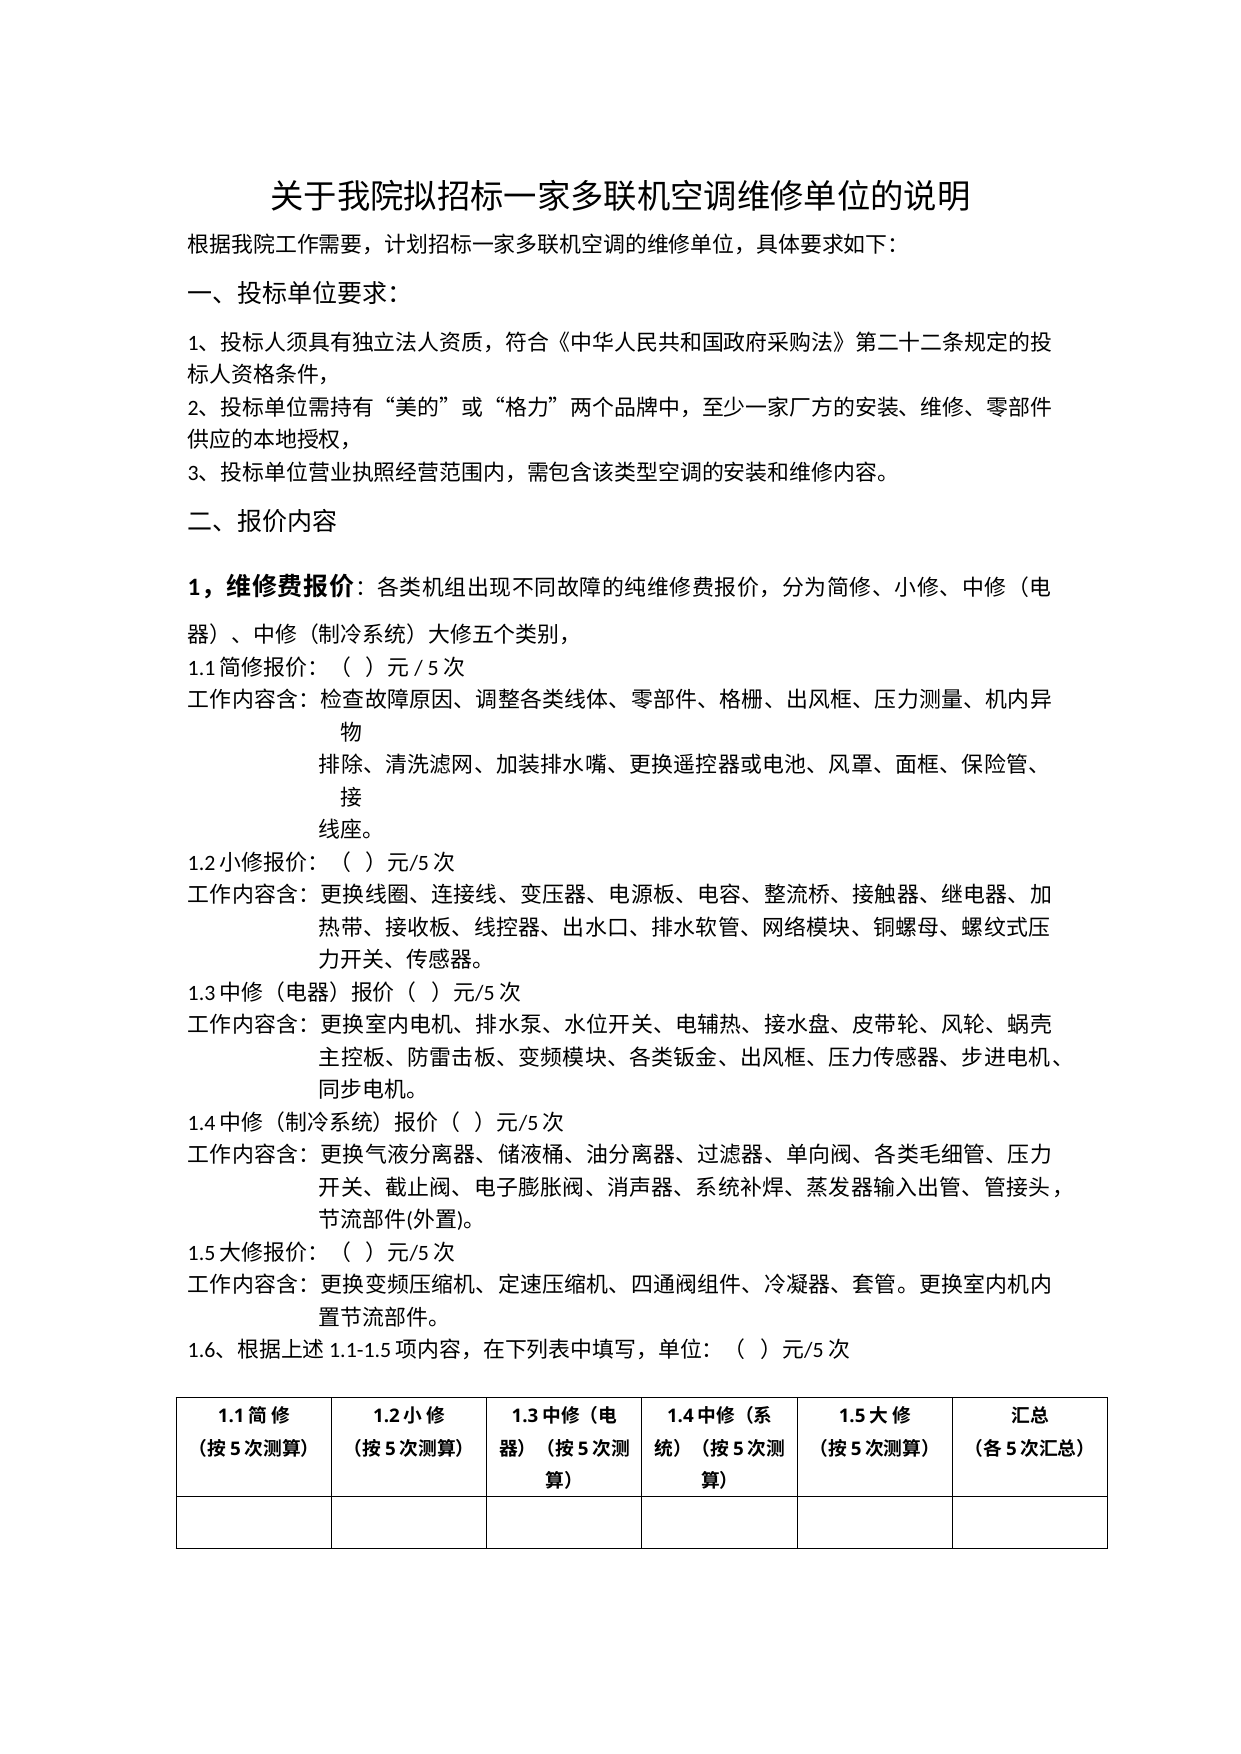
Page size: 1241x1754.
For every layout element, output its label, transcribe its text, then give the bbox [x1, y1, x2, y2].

table_cell [798, 1497, 952, 1548]
text 工作内容含：更换气液分离器、储液桶、油分离器、过滤器、单向阀、各类毛细管、压力开关、截止阀、电子膨胀阀、消声器、系统补焊、蒸发器输入出管、管接头，节流部件(外置)。 [187, 1137, 1053, 1234]
list 投标单位营业执照经营范围内，需包含该类型空调的安装和维修内容。 [187, 454, 1053, 487]
table_header 1.2小 修 （按5次测算） [332, 1398, 486, 1496]
table_cell [642, 1497, 797, 1548]
text 1.5大修报价：（ ）元/5次 [187, 1234, 1053, 1267]
list 投标单位需持有“美的”或“格力”两个品牌中，至少一家厂方的安装、维修、零部件供应的本地授权， [187, 389, 1053, 454]
text 根据我院工作需要，计划招标一家多联机空调的维修单位，具体要求如下： [187, 227, 1053, 259]
table_cell [487, 1497, 641, 1548]
text 1，维修费报价：各类机组出现不同故障的纯维修费报价，分为简修、小修、中修（电器）、中修（制冷系统）大修五个类别， [187, 552, 1053, 649]
table_header 1.3中修（电器）（按5次测算） [487, 1398, 641, 1496]
list 投标人须具有独立法人资质，符合《中华人民共和国政府采购法》第二十二条规定的投标人资格条件， [187, 324, 1053, 389]
list 报价内容 [187, 487, 1053, 552]
text 线座。 [319, 812, 1053, 844]
table_header 1.5大 修 （按5次测算） [798, 1398, 952, 1496]
table_cell [953, 1497, 1107, 1548]
text 工作内容含：更换线圈、连接线、变压器、电源板、电容、整流桥、接触器、继电器、加热带、接收板、线控器、出水口、排水软管、网络模块、铜螺母、螺纹式压力开关、传感器。 [187, 877, 1053, 974]
text 工作内容含：更换室内电机、排水泵、水位开关、电辅热、接水盘、皮带轮、风轮、蜗壳、主控板、防雷击板、变频模块、各类钣金、出风框、压力传感器、步进电机、同步电机。 [187, 1007, 1053, 1104]
table_header 汇总 （各5次汇总） [953, 1398, 1107, 1496]
table_header 1.1简 修 （按5次测算） [177, 1398, 331, 1496]
text 1.6、根据上述1.1-1.5项内容，在下列表中填写，单位：（ ）元/5次 [187, 1332, 1053, 1364]
text 1.4中修（制冷系统）报价（ ）元/5次 [187, 1104, 1053, 1137]
text 1.2小修报价：（ ）元/5次 [187, 844, 1053, 877]
text 工作内容含：更换变频压缩机、定速压缩机、四通阀组件、冷凝器、套管。更换室内机内置节流部件。 [187, 1267, 1053, 1332]
table_header 1.4中修（系统）（按5次测算） [642, 1398, 797, 1496]
text 1.1简修报价：（ ）元 / 5次 [187, 649, 1053, 682]
text 工作内容含：检查故障原因、调整各类线体、零部件、格栅、出风框、压力测量、机内异物 [187, 682, 1053, 747]
list 投标单位要求： [187, 259, 1053, 324]
table_cell [332, 1497, 486, 1548]
text 排除、清洗滤网、加装排水嘴、更换遥控器或电池、风罩、面框、保险管、接 [319, 747, 1053, 812]
text 关于我院拟招标一家多联机空调维修单位的说明 [187, 162, 1053, 227]
text 1.3中修（电器）报价（ ）元/5次 [187, 974, 1053, 1007]
table_cell [177, 1497, 331, 1548]
